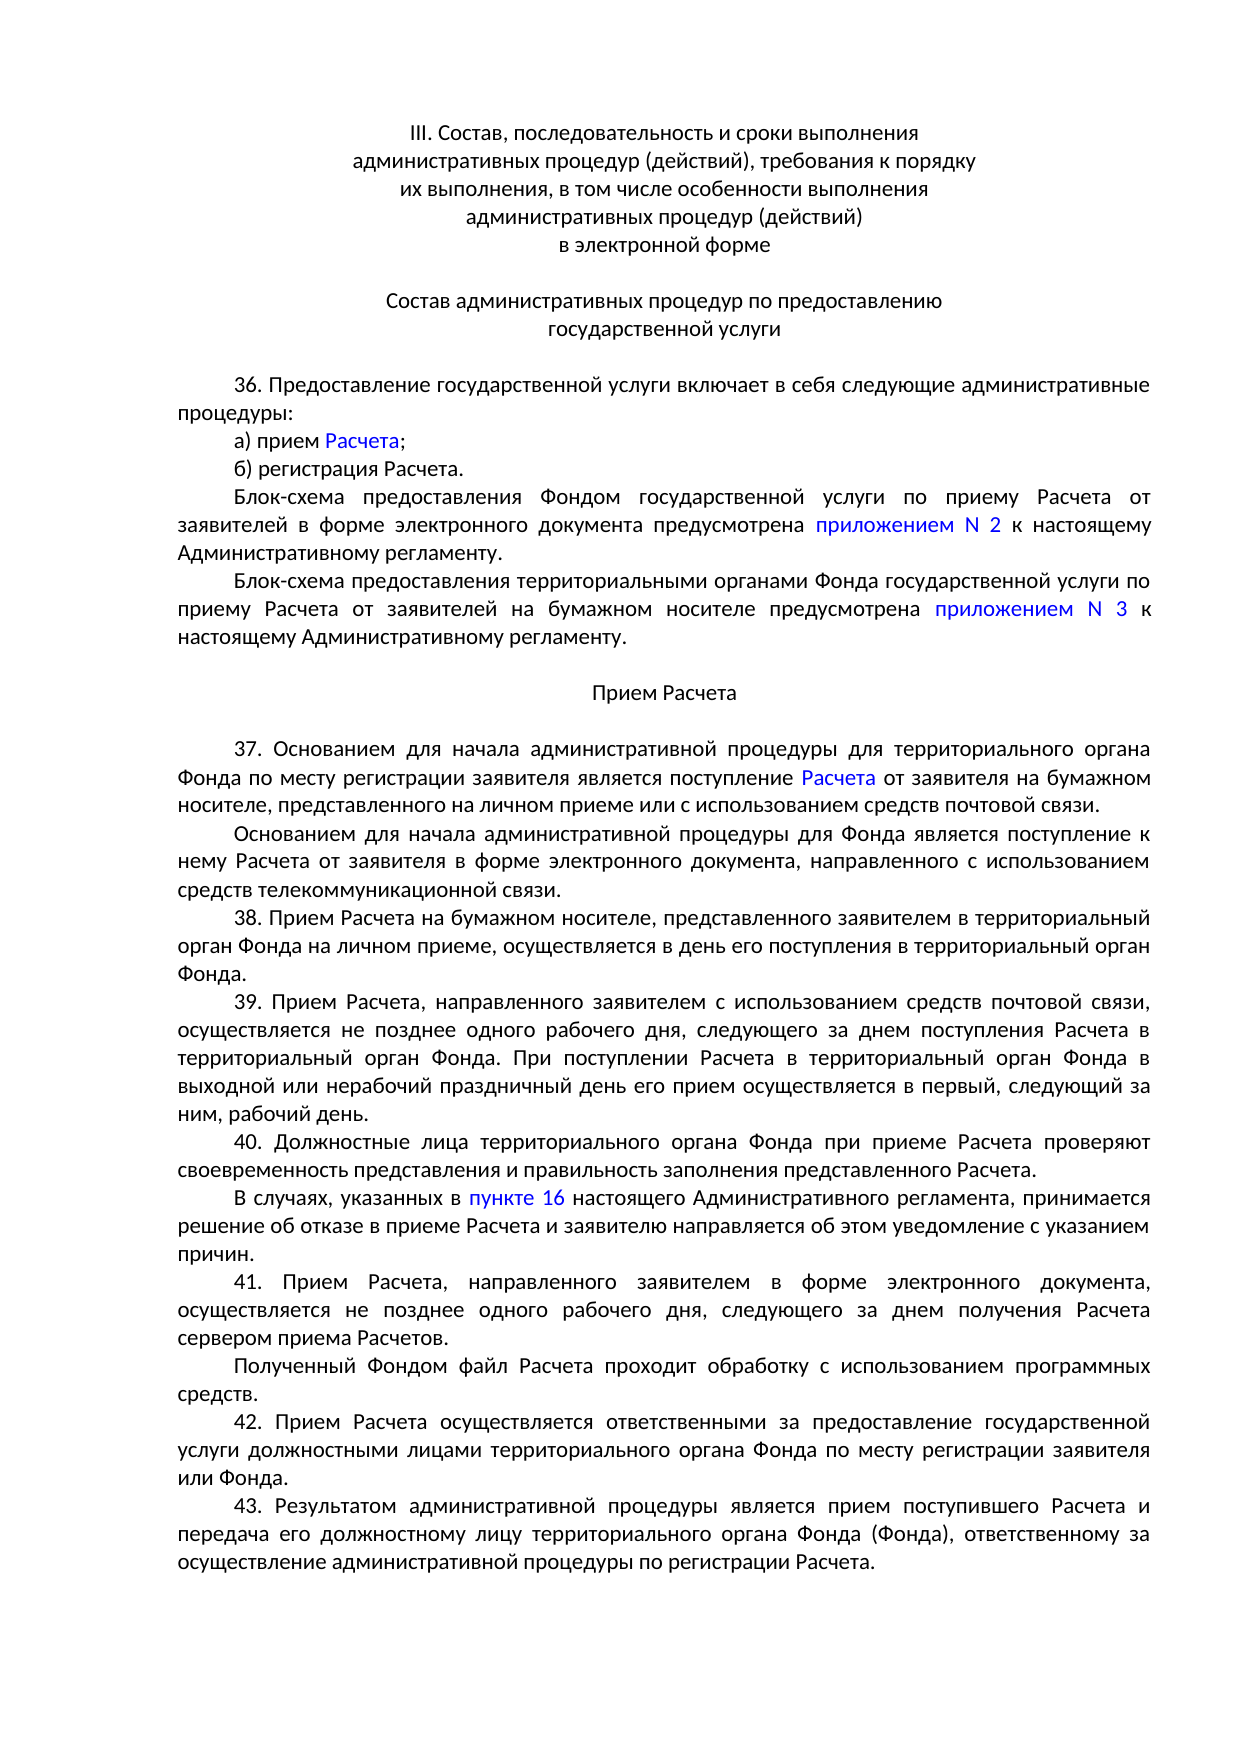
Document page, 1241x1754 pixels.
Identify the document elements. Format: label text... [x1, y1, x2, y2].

text III. Состав, последовательность и сроки выполнения [177, 118, 1152, 146]
text б) регистрация Расчета. [177, 454, 1152, 482]
text их выполнения, в том числе особенности выполнения [177, 174, 1152, 202]
text 37. Основанием для начала административной процедуры для территориального органа Фонда по месту регистрации заявителя является поступление Расчета от заявителя на бумажном носителе, представленного на личном приеме или с использованием средств почтовой связи. [177, 734, 1152, 819]
text административных процедур (действий) [177, 202, 1152, 230]
text 36. Предоставление государственной услуги включает в себя следующие административные процедуры: [177, 370, 1152, 426]
text 38. Прием Расчета на бумажном носителе, представленного заявителем в территориальный орган Фонда на личном приеме, осуществляется в день его поступления в территориальный орган Фонда. [177, 903, 1152, 987]
text Прием Расчета [177, 678, 1152, 707]
text Блок-схема предоставления Фондом государственной услуги по приему Расчета от заявителей в форме электронного документа предусмотрена приложением N 2 к настоящему Административному регламенту. [177, 482, 1152, 566]
text 42. Прием Расчета осуществляется ответственными за предоставление государственной услуги должностными лицами территориального органа Фонда по месту регистрации заявителя или Фонда. [177, 1407, 1152, 1491]
text 40. Должностные лица территориального органа Фонда при приеме Расчета проверяют своевременность представления и правильность заполнения представленного Расчета. [177, 1127, 1152, 1183]
text административных процедур (действий), требования к порядку [177, 146, 1152, 174]
text а) прием Расчета; [177, 426, 1152, 454]
text государственной услуги [177, 314, 1152, 342]
text 43. Результатом административной процедуры является прием поступившего Расчета и передача его должностному лицу территориального органа Фонда (Фонда), ответственному за осуществление административной процедуры по регистрации Расчета. [177, 1491, 1152, 1575]
text Блок-схема предоставления территориальными органами Фонда государственной услуги по приему Расчета от заявителей на бумажном носителе предусмотрена приложением N 3 к настоящему Административному регламенту. [177, 566, 1152, 651]
text Основанием для начала административной процедуры для Фонда является поступление к нему Расчета от заявителя в форме электронного документа, направленного с использованием средств телекоммуникационной связи. [177, 819, 1152, 903]
text Полученный Фондом файл Расчета проходит обработку с использованием программных средств. [177, 1351, 1152, 1407]
text в электронной форме [177, 230, 1152, 258]
text Состав административных процедур по предоставлению [177, 286, 1152, 314]
text В случаях, указанных в пункте 16 настоящего Административного регламента, принимается решение об отказе в приеме Расчета и заявителю направляется об этом уведомление с указанием причин. [177, 1183, 1152, 1267]
text 41. Прием Расчета, направленного заявителем в форме электронного документа, осуществляется не позднее одного рабочего дня, следующего за днем получения Расчета сервером приема Расчетов. [177, 1267, 1152, 1351]
text 39. Прием Расчета, направленного заявителем с использованием средств почтовой связи, осуществляется не позднее одного рабочего дня, следующего за днем поступления Расчета в территориальный орган Фонда. При поступлении Расчета в территориальный орган Фонда в выходной или нерабочий праздничный день его прием осуществляется в первый, следующий за ним, рабочий день. [177, 987, 1152, 1127]
